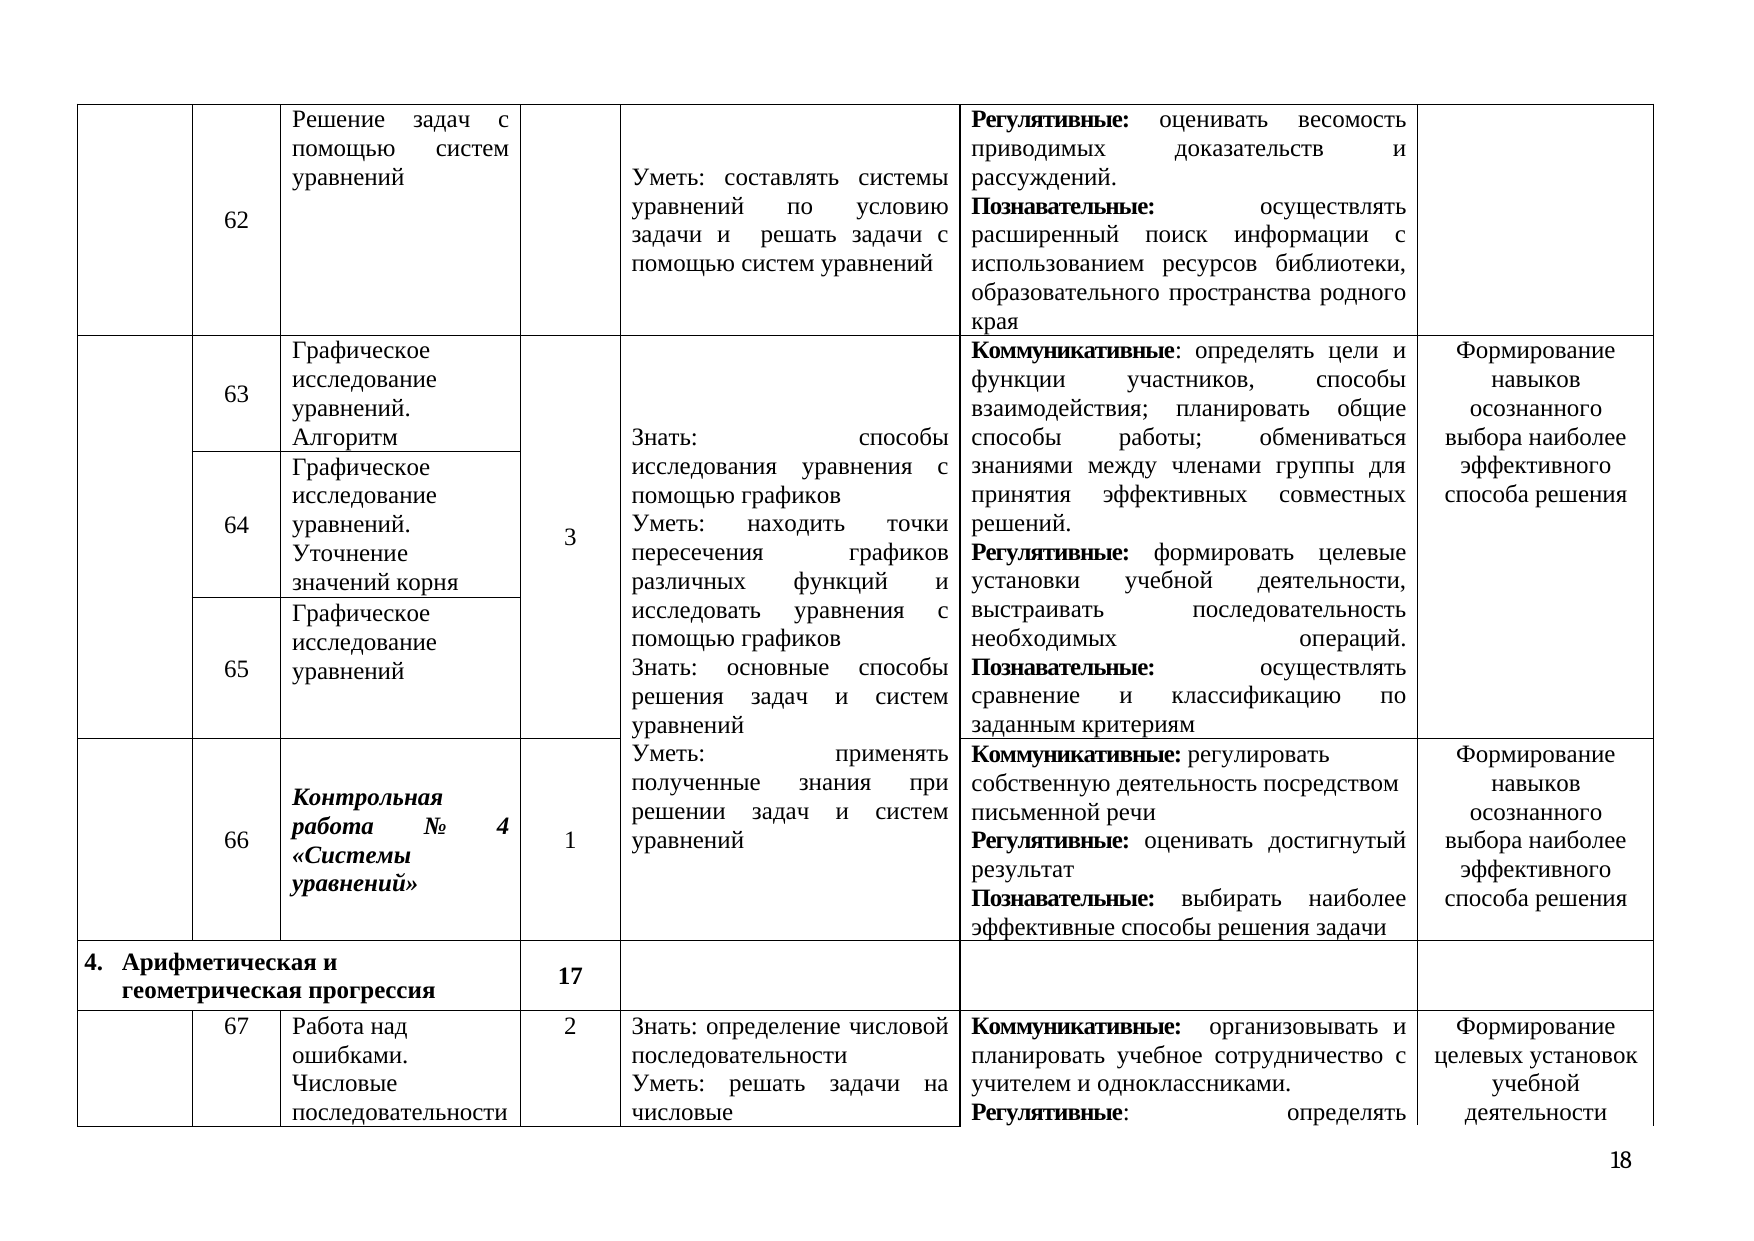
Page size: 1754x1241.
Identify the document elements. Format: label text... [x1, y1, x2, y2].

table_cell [1418, 105, 1653, 334]
table_cell Графическое исследование уравнений. Алгоритм [281, 336, 520, 451]
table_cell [281, 105, 520, 334]
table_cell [961, 1011, 1417, 1126]
table_cell 64 [193, 452, 280, 597]
table_cell [78, 739, 192, 940]
table_cell Формирование навыков осознанного выбора наиболее эффективного способа решения [1418, 336, 1653, 738]
table_cell 66 [193, 739, 280, 940]
table_cell 2 [521, 105, 620, 334]
table_cell [78, 336, 192, 738]
table_cell 2 [521, 1011, 620, 1126]
table_cell 65 [193, 598, 280, 738]
table_cell 1 [521, 739, 620, 940]
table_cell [281, 1011, 520, 1126]
table_cell Коммуникативные: регулировать собственную деятельность посредством письменной речи Регулятивные: оценивать достигнутый результат Познавательные: выбирать наиболее эффективные способы решения задачи [961, 739, 1417, 940]
table_cell Арифметическая и геометрическая прогрессия [78, 941, 520, 1010]
table_cell Графическое исследование уравнений. Уточнение значений корня [281, 452, 520, 597]
table_cell [961, 941, 1417, 1010]
table_cell 63 [193, 336, 280, 451]
table_cell 3 [521, 336, 620, 738]
table_cell [78, 105, 192, 334]
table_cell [961, 105, 1417, 334]
table_cell Графическое исследование уравнений [281, 598, 520, 738]
table_cell [1418, 941, 1653, 1010]
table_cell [621, 1011, 959, 1126]
table_cell Знать: способы исследования уравнения с помощью графиков Уметь: находить точки пересечения графиков различных функций и исследовать уравнения с помощью графиков Знать: основные способы решения задач и систем уравнений Уметь: применять полученные знания при решении задач и систем уравнений [621, 336, 959, 940]
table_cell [621, 105, 959, 334]
table_cell [621, 941, 959, 1010]
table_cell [1418, 1011, 1653, 1126]
table_cell [78, 1011, 192, 1126]
table_cell 17 [521, 941, 620, 1010]
table_cell 62 [193, 105, 280, 334]
table_cell 67 [193, 1011, 280, 1126]
table_cell Формирование навыков осознанного выбора наиболее эффективного способа решения [1418, 739, 1653, 940]
table_cell Коммуникативные: определять цели и функции участников, способы взаимодействия; планировать общие способы работы; обмениваться знаниями между членами группы для принятия эффективных совместных решений. Регулятивные: формировать целевые установки учебной деятельности, выстраивать последовательность необходимых операций. Познавательные: осуществлять сравнение и классификацию по заданным критериям [961, 336, 1417, 738]
table_cell Контрольная работа № 4 «Системы уравнений» [281, 739, 520, 940]
